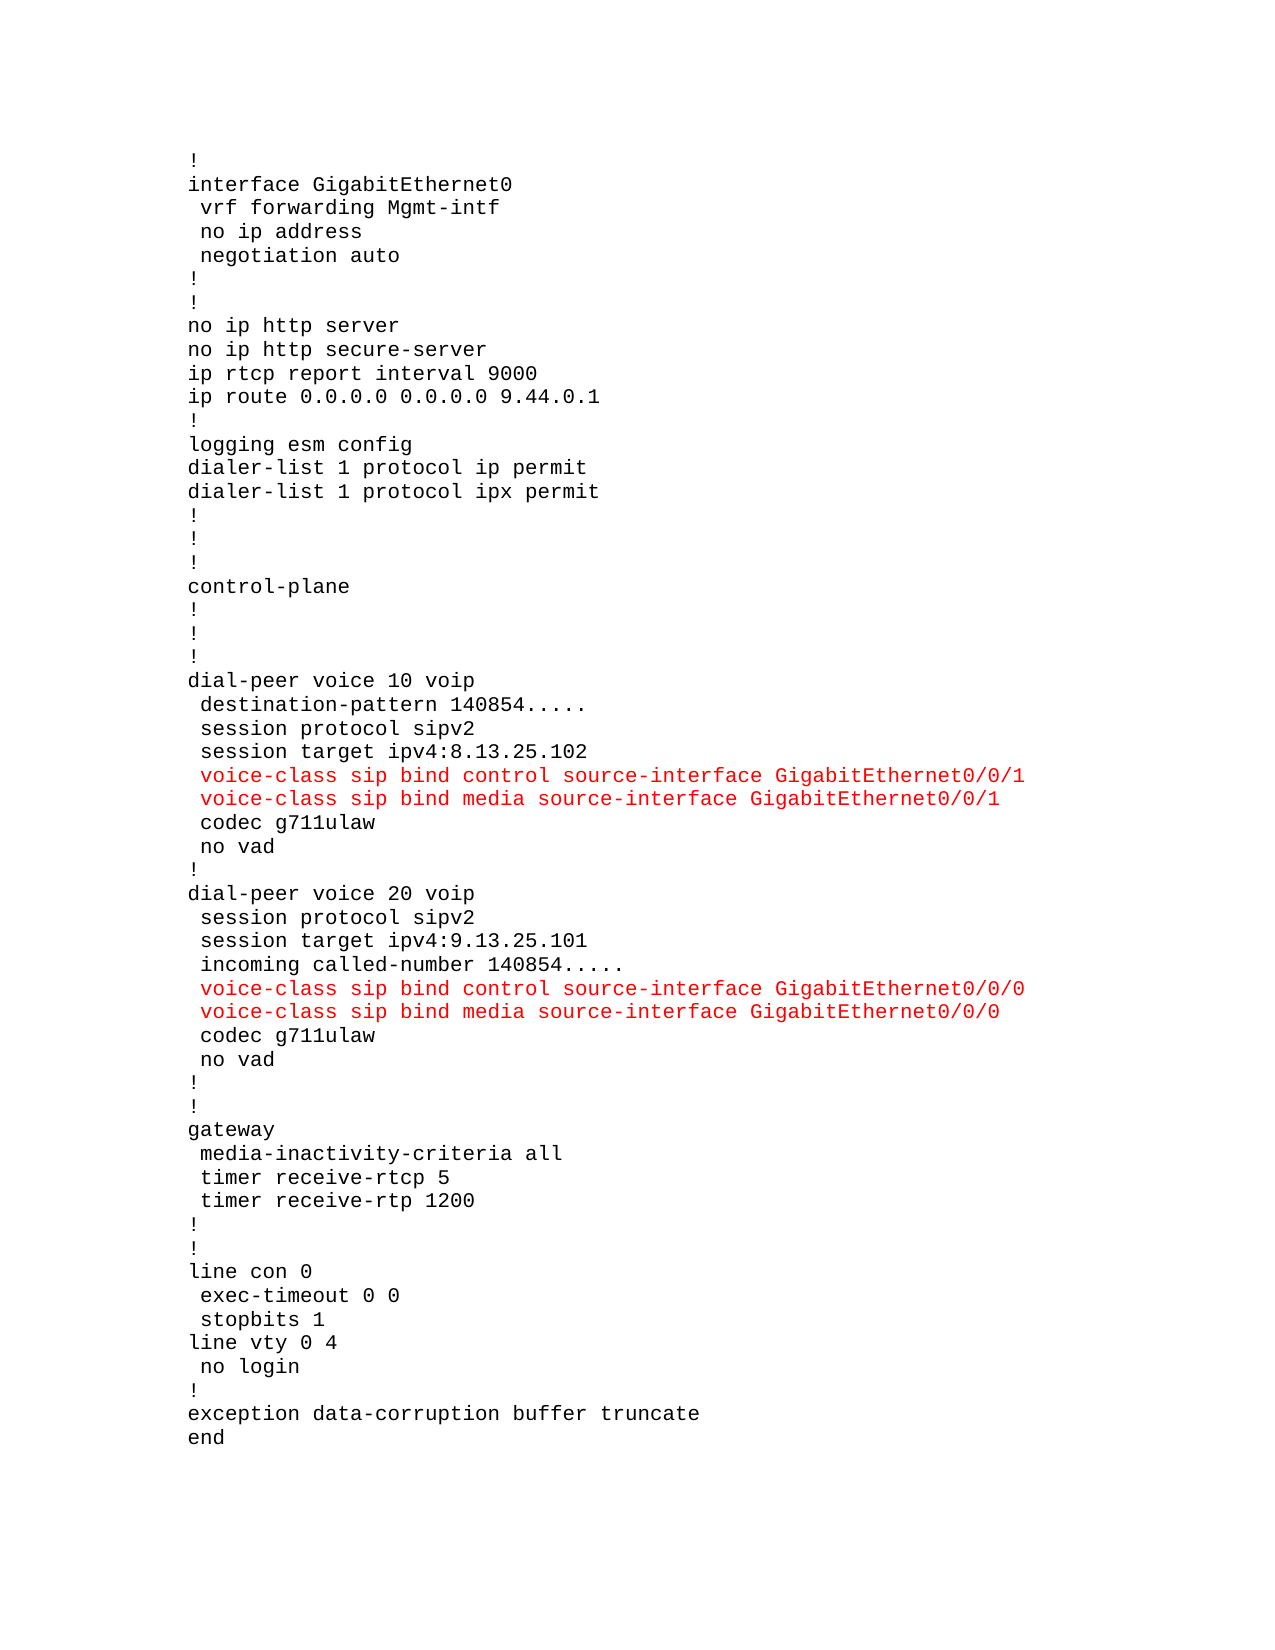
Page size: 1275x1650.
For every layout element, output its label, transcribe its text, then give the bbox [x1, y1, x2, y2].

text exception data-corruption buffer truncate [187, 1403, 1087, 1427]
text ! [187, 1214, 1087, 1238]
text ! [187, 292, 1087, 316]
text stopbits 1 [187, 1309, 1087, 1332]
text voice-class sip bind control source-interface GigabitEthernet0/0/0 [187, 978, 1087, 1001]
text gateway [187, 1119, 1087, 1143]
text ! [187, 528, 1087, 552]
text media-inactivity-criteria all [187, 1143, 1087, 1167]
text codec g711ulaw [187, 812, 1087, 836]
text ip rtcp report interval 9000 [187, 363, 1087, 386]
text incoming called-number 140854..... [187, 954, 1087, 978]
text ! [187, 1096, 1087, 1119]
text no ip http secure-server [187, 339, 1087, 363]
text no login [187, 1356, 1087, 1379]
text voice-class sip bind control source-interface GigabitEthernet0/0/1 [187, 765, 1087, 788]
text session target ipv4:9.13.25.101 [187, 930, 1087, 954]
text voice-class sip bind media source-interface GigabitEthernet0/0/1 [187, 788, 1087, 812]
text voice-class sip bind media source-interface GigabitEthernet0/0/0 [187, 1001, 1087, 1025]
text control-plane [187, 576, 1087, 599]
text ! [187, 647, 1087, 670]
text ! [187, 552, 1087, 576]
text ! [187, 1379, 1087, 1403]
text exec-timeout 0 0 [187, 1285, 1087, 1309]
text ! [187, 1072, 1087, 1096]
text no ip address [187, 221, 1087, 244]
text ! [187, 505, 1087, 528]
text session protocol sipv2 [187, 717, 1087, 741]
text dial-peer voice 20 voip [187, 883, 1087, 907]
text interface GigabitEthernet0 [187, 174, 1087, 197]
text line con 0 [187, 1261, 1087, 1285]
text timer receive-rtp 1200 [187, 1190, 1087, 1214]
text no vad [187, 836, 1087, 859]
text end [187, 1427, 1087, 1451]
text negotiation auto [187, 244, 1087, 268]
text timer receive-rtcp 5 [187, 1167, 1087, 1190]
text destination-pattern 140854..... [187, 694, 1087, 717]
text dial-peer voice 10 voip [187, 670, 1087, 694]
text ! [187, 268, 1087, 292]
text dialer-list 1 protocol ipx permit [187, 481, 1087, 505]
text ! [187, 859, 1087, 883]
text logging esm config [187, 434, 1087, 457]
text ! [187, 623, 1087, 647]
text ! [187, 599, 1087, 623]
text ! [187, 150, 1087, 174]
text line vty 0 4 [187, 1332, 1087, 1356]
text ! [187, 410, 1087, 434]
text vrf forwarding Mgmt-intf [187, 197, 1087, 221]
text session protocol sipv2 [187, 907, 1087, 930]
text no vad [187, 1048, 1087, 1072]
text codec g711ulaw [187, 1025, 1087, 1048]
text ip route 0.0.0.0 0.0.0.0 9.44.0.1 [187, 386, 1087, 410]
text no ip http server [187, 316, 1087, 339]
text ! [187, 1238, 1087, 1261]
text dialer-list 1 protocol ip permit [187, 457, 1087, 481]
text session target ipv4:8.13.25.102 [187, 741, 1087, 765]
